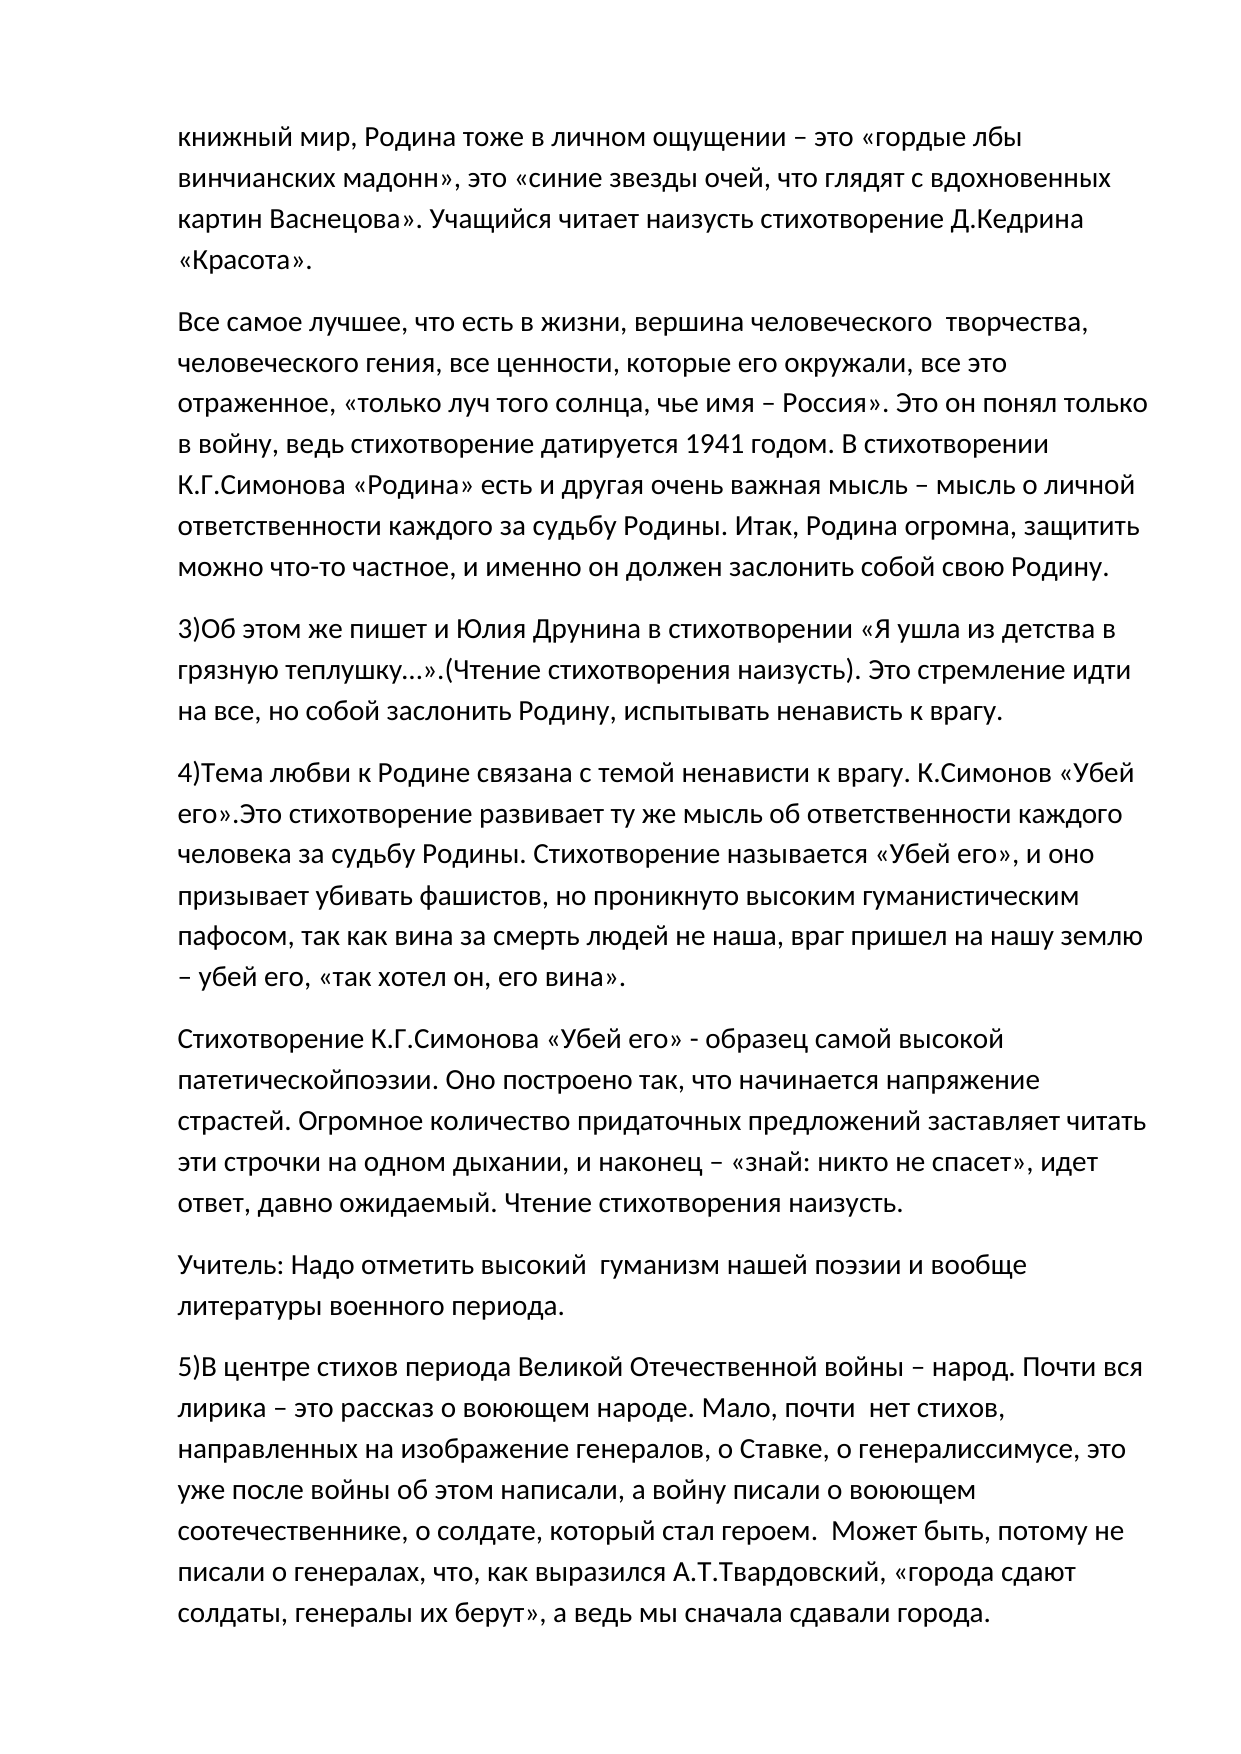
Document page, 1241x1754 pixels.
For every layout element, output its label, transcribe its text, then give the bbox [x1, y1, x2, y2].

text 4)Тема любви к Родине связана с темой ненависти к врагу. К.Симонов «Убей его».Это стихотворение развивает ту же мысль об ответственности каждого человека за судьбу Родины. Стихотворение называется «Убей его», и оно призывает убивать фашистов, но проникнуто высоким гуманистическим пафосом, так как вина за смерть людей не наша, враг пришел на нашу землю – убей его, «так хотел он, его вина». [177, 754, 1152, 994]
text Все самое лучшее, что есть в жизни, вершина человеческого творчества, человеческого гения, все ценности, которые его окружали, все это отраженное, «только луч того солнца, чье имя – Россия». Это он понял только в войну, ведь стихотворение датируется 1941 годом. В стихотворении К.Г.Симонова «Родина» есть и другая очень важная мысль – мысль о личной ответственности каждого за судьбу Родины. Итак, Родина огромна, защитить можно что-то частное, и именно он должен заслонить собой свою Родину. [177, 303, 1152, 584]
text 5)В центре стихов периода Великой Отечественной войны – народ. Почти вся лирика – это рассказ о воюющем народе. Мало, почти нет стихов, направленных на изображение генералов, о Ставке, о генералиссимусе, это уже после войны об этом написали, а войну писали о воюющем соотечественнике, о солдате, который стал героем. Может быть, потому не писали о генералах, что, как выразился А.Т.Твардовский, «города сдают солдаты, генералы их берут», а ведь мы сначала сдавали города. [177, 1348, 1152, 1630]
text 3)Об этом же пишет и Юлия Друнина в стихотворении «Я ушла из детства в грязную теплушку…».(Чтение стихотворения наизусть). Это стремление идти на все, но собой заслонить Родину, испытывать ненависть к врагу. [177, 610, 1152, 728]
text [177, 118, 1152, 277]
text Стихотворение К.Г.Симонова «Убей его» - образец самой высокой патетическойпоэзии. Оно построено так, что начинается напряжение страстей. Огромное количество придаточных предложений заставляет читать эти строчки на одном дыхании, и наконец – «знай: никто не спасет», идет ответ, давно ожидаемый. Чтение стихотворения наизусть. [177, 1020, 1152, 1219]
text Учитель: Надо отметить высокий гуманизм нашей поэзии и вообще литературы военного периода. [177, 1246, 1152, 1322]
